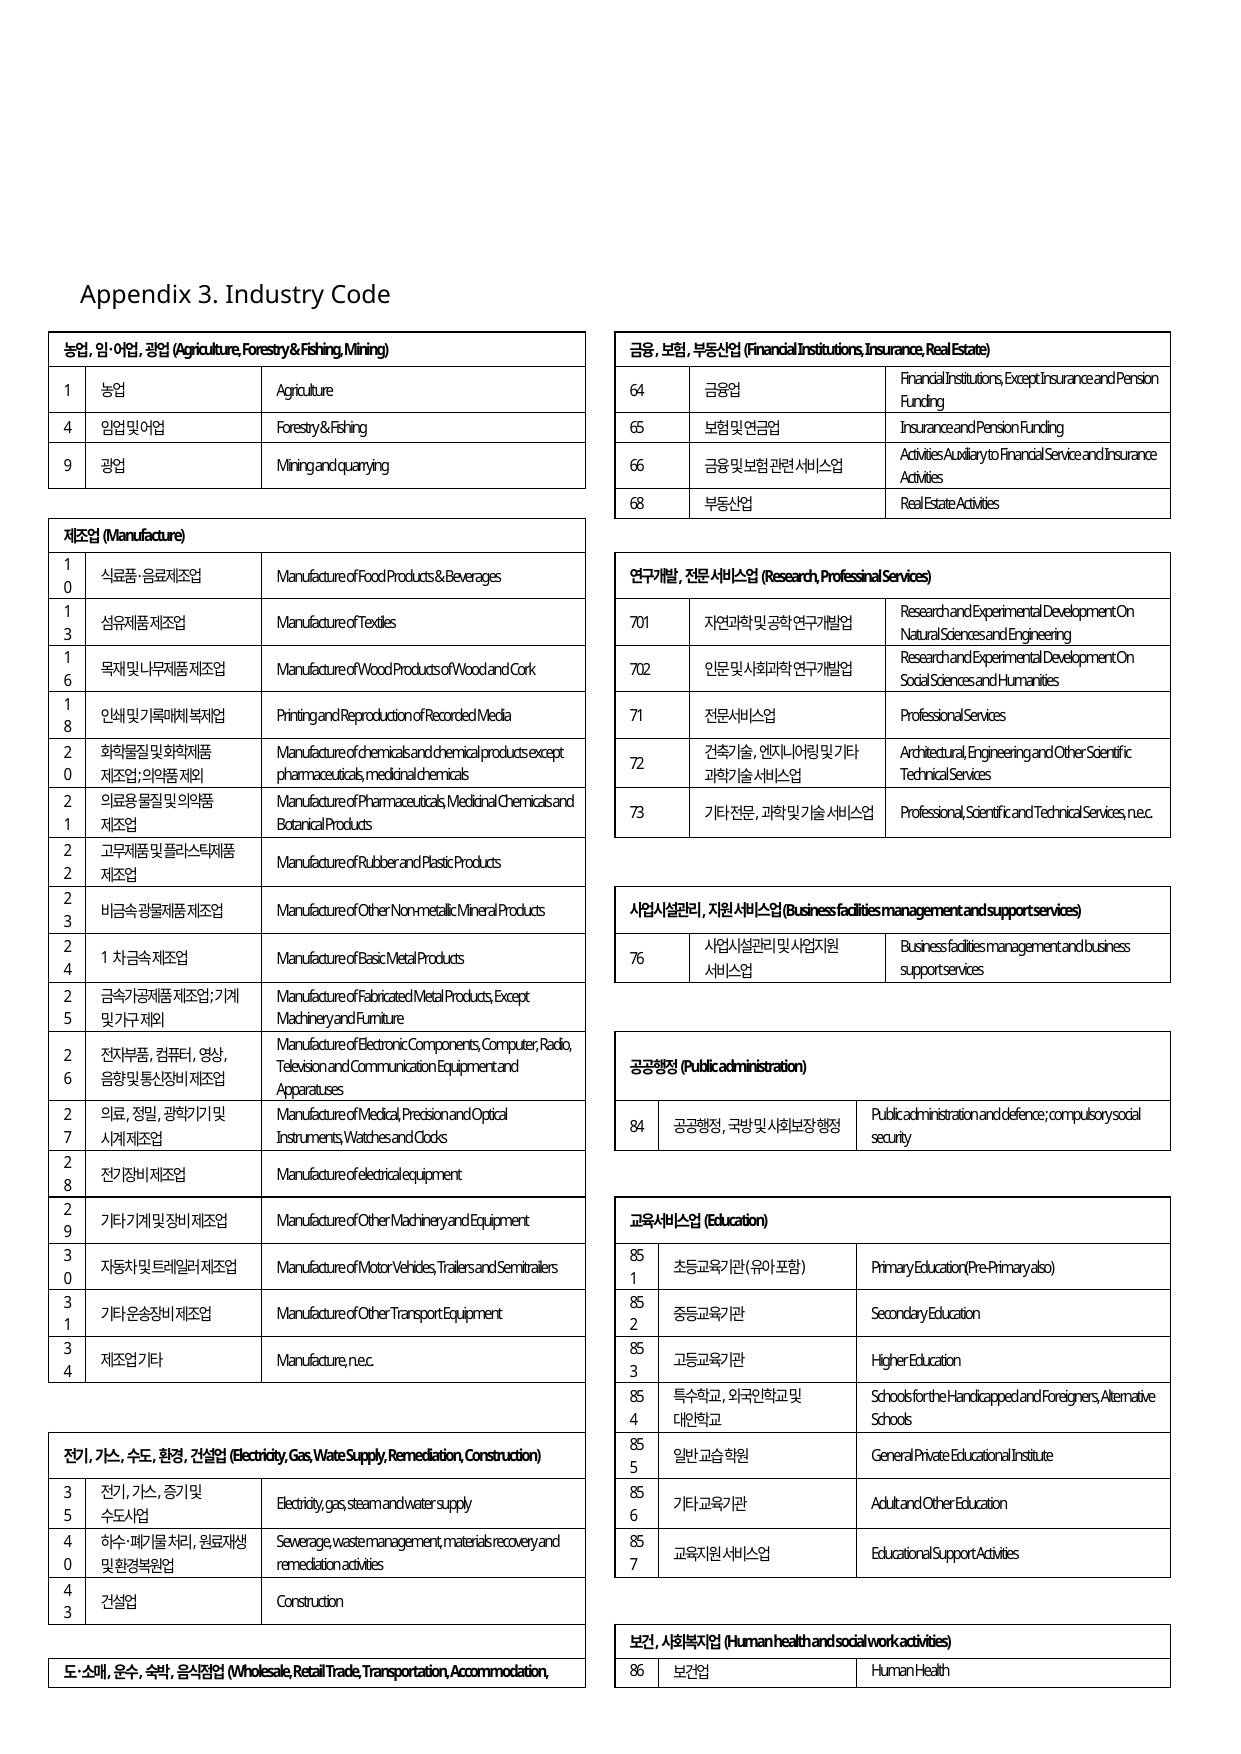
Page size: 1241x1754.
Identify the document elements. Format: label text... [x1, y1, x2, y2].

table_cell [586, 645, 614, 691]
table_cell 4 [49, 413, 85, 442]
table_cell 21 [49, 788, 85, 837]
table_cell Manufacture, n.e.c. [262, 1337, 585, 1382]
table_cell [586, 1336, 614, 1382]
table_cell General Private Educational Institute [857, 1433, 1170, 1478]
table_cell 72 [616, 739, 689, 787]
table_cell [586, 738, 614, 787]
table_cell 40 [49, 1529, 85, 1577]
table_cell 기타 운송장비 제조업 [86, 1290, 261, 1336]
table_cell 보험 및 연금업 [690, 413, 885, 442]
table_cell 금융업 [690, 367, 885, 412]
table_cell 전기, 가스, 증기 및 수도사업 [86, 1479, 261, 1528]
table_cell [586, 1478, 614, 1528]
table_cell 자연과학 및 공학 연구개발업 [690, 599, 885, 645]
table_cell [586, 787, 614, 837]
table_cell Manufacture of Textiles [262, 599, 585, 645]
table_cell 기타 전문, 과학 및 기술 서비스업 [690, 788, 885, 837]
table_cell 28 [49, 1151, 85, 1196]
table_cell 연구개발, 전문 서비스업 (Research, Professinal Services) [616, 553, 1170, 598]
table_cell Real Estate Activities [886, 489, 1170, 518]
table_cell Adult and Other Education [857, 1479, 1170, 1528]
table_cell 농업 [86, 367, 261, 412]
table_cell 43 [49, 1578, 85, 1623]
table_cell Agriculture [262, 367, 585, 412]
table_cell 사업시설관리, 지원 서비스업(Business facilities management and support services) [616, 887, 1170, 932]
table_cell 전문서비스업 [690, 692, 885, 738]
table_cell 35 [49, 1479, 85, 1528]
table_header 농업, 임·어업, 광업 (Agriculture, Forestry & Fishing, Mining) [49, 333, 585, 366]
table_cell 853 [616, 1337, 658, 1382]
table_cell 제조업 기타 [86, 1337, 261, 1382]
table_cell Manufacture of Medical, Precision and Optical Instruments, Watches and Clocks [262, 1101, 585, 1150]
table_cell Professional Services [886, 692, 1170, 738]
table_cell [586, 598, 614, 645]
table_cell Manufacture of Fabricated Metal Products, Except Machinery and Furniture [262, 983, 585, 1031]
table_cell Insurance and Pension Funding [886, 413, 1170, 442]
table_cell [49, 1625, 585, 1658]
table_cell Research and Experimental Development On Natural Sciences and Engineering [886, 599, 1170, 645]
table_header 금융, 보험, 부동산업 (Financial Institutions, Insurance, Real Estate) [616, 333, 1170, 366]
table_cell [586, 886, 614, 932]
table_cell [586, 1624, 614, 1658]
table_cell 전기장비 제조업 [86, 1151, 261, 1196]
table_cell 86 [616, 1659, 658, 1687]
table_cell [586, 933, 614, 982]
table_cell 26 [49, 1032, 85, 1100]
table_cell 부동산업 [690, 489, 885, 518]
table_cell [586, 691, 614, 738]
table_cell 자동차 및 트레일러 제조업 [86, 1244, 261, 1289]
table_cell Manufacture of Other Machinery and Equipment [262, 1198, 585, 1243]
table_cell 인쇄 및 기록매체 복제업 [86, 692, 261, 738]
table_cell 18 [49, 692, 85, 738]
table_cell 31 [49, 1290, 85, 1336]
table_cell Manufacture of Motor Vehicles, Trailers and Semitrailers [262, 1244, 585, 1289]
table_cell 852 [616, 1290, 658, 1336]
table_cell Business facilities management and business support services [886, 934, 1170, 982]
table_cell 25 [49, 983, 85, 1031]
table_cell [615, 838, 1171, 886]
table_cell 사업시설관리 및 사업지원 서비스업 [690, 934, 885, 982]
table_cell [586, 1100, 614, 1150]
table_cell 24 [49, 934, 85, 982]
table_cell Sewerage, waste management, materials recovery and remediation activities [262, 1529, 585, 1577]
table_cell Manufacture of Wood Products of Wood and Cork [262, 646, 585, 691]
table_cell [586, 1382, 614, 1432]
table_cell [586, 1289, 614, 1336]
table_cell Printing and Reproduction of Recorded Media [262, 692, 585, 738]
table_cell [586, 1243, 614, 1289]
table_cell 27 [49, 1101, 85, 1150]
table_cell 29 [49, 1198, 85, 1243]
table_cell Manufacture of Rubber and Plastic Products [262, 838, 585, 886]
table_cell 857 [616, 1529, 658, 1577]
table_cell 71 [616, 692, 689, 738]
table_cell 기타 교육기관 [659, 1479, 856, 1528]
table_cell [586, 1196, 614, 1243]
table_cell [585, 488, 614, 518]
table_cell 854 [616, 1383, 658, 1432]
table_cell Manufacture of Basic Metal Products [262, 934, 585, 982]
table_cell [586, 442, 614, 488]
table_cell [615, 983, 1171, 1031]
table_cell Professional, Scientific and Technical Services, n.e.c. [886, 788, 1170, 837]
table_cell Manufacture of Other Non-metallic Mineral Products [262, 887, 585, 932]
table_cell Manufacture of Food Products & Beverages [262, 553, 585, 598]
table_cell 의료용 물질 및 의약품 제조업 [86, 788, 261, 837]
table_cell 851 [616, 1244, 658, 1289]
table_cell Mining and quarrying [262, 443, 585, 488]
table_cell Electricity, gas, steam and water supply [262, 1479, 585, 1528]
table_cell Manufacture of chemicals and chemical products except pharmaceuticals, medicinal chemicals [262, 739, 585, 787]
table_cell [586, 366, 614, 412]
table_cell [586, 1528, 614, 1577]
text Appendix 3. Industry Code [80, 277, 1181, 311]
table_cell Financial Institutions, Except Insurance and Pension Funding [886, 367, 1170, 412]
table_cell 73 [616, 788, 689, 837]
table_cell [615, 1151, 1171, 1196]
table_cell 10 [49, 553, 85, 598]
table_cell 건축기술, 엔지니어링 및 기타 과학기술 서비스업 [690, 739, 885, 787]
table_cell 식료품·음료제조업 [86, 553, 261, 598]
table_cell 68 [616, 489, 689, 518]
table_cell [49, 1659, 585, 1687]
table_cell 특수학교, 외국인학교 및 대안학교 [659, 1383, 856, 1432]
table_cell 교육지원 서비스업 [659, 1529, 856, 1577]
table_cell 화학물질 및 화학제품 제조업;의약품 제외 [86, 739, 261, 787]
table_cell 1 [49, 367, 85, 412]
table_cell [586, 837, 615, 886]
table_cell 701 [616, 599, 689, 645]
table_cell Manufacture of Electronic Components, Computer, Radio, Television and Communication Equipment and Apparatuses [262, 1032, 585, 1100]
table_cell [586, 982, 615, 1031]
table_cell 중등교육기관 [659, 1290, 856, 1336]
table_cell [49, 1383, 585, 1432]
table_cell [86, 489, 262, 518]
table_cell [49, 489, 86, 518]
table_cell 하수·폐기물 처리, 원료재생 및 환경복원업 [86, 1529, 261, 1577]
table_cell Manufacture of electrical equipment [262, 1151, 585, 1196]
table_cell 고등교육기관 [659, 1337, 856, 1382]
table_cell 9 [49, 443, 85, 488]
table_cell 66 [616, 443, 689, 488]
table_cell 856 [616, 1479, 658, 1528]
table_cell 제조업 (Manufacture) [49, 519, 585, 552]
table_cell 임업 및 어업 [86, 413, 261, 442]
table_cell 64 [616, 367, 689, 412]
table_cell Schools for the Handicapped and Foreigners, Alternative Schools [857, 1383, 1170, 1432]
table_cell 기타 기계 및 장비 제조업 [86, 1198, 261, 1243]
table_cell [262, 489, 585, 518]
table_cell Manufacture of Other Transport Equipment [262, 1290, 585, 1336]
table_cell [615, 519, 1171, 552]
table_cell Forestry & Fishing [262, 413, 585, 442]
table_cell Manufacture of Pharmaceuticals, Medicinal Chemicals and Botanical Products [262, 788, 585, 837]
table_cell 섬유제품 제조업 [86, 599, 261, 645]
table_cell 30 [49, 1244, 85, 1289]
table_cell 의료, 정밀, 광학기기 및 시계 제조업 [86, 1101, 261, 1150]
table_cell 84 [616, 1101, 658, 1150]
table_cell 16 [49, 646, 85, 691]
table_header [586, 331, 614, 366]
table_cell 1차 금속 제조업 [86, 934, 261, 982]
table_cell 702 [616, 646, 689, 691]
table_cell 13 [49, 599, 85, 645]
table_cell 23 [49, 887, 85, 932]
table_cell 금속가공제품 제조업;기계 및 가구 제외 [86, 983, 261, 1031]
table_cell 고무제품 및 플라스틱제품 제조업 [86, 838, 261, 886]
table_cell 목재 및 나무제품 제조업 [86, 646, 261, 691]
table_cell Human Health [857, 1659, 1170, 1687]
table_cell 65 [616, 413, 689, 442]
table_cell 공공행정 (Public administration) [616, 1032, 1170, 1100]
table_cell 광업 [86, 443, 261, 488]
table_cell 일반 교습 학원 [659, 1433, 856, 1478]
table_cell Architectural, Engineering and Other Scientific Technical Services [886, 739, 1170, 787]
table_cell 전기, 가스, 수도, 환경, 건설업 (Electricity, Gas, Wate Supply, Remediation, Construction) [49, 1433, 585, 1478]
table_cell 보건, 사회복지업 (Human health and social work activities) [616, 1625, 1170, 1658]
table_cell [586, 1577, 615, 1623]
table_cell Construction [262, 1578, 585, 1623]
table_cell [586, 1031, 614, 1100]
table_cell 건설업 [86, 1578, 261, 1623]
table_cell [586, 1658, 614, 1687]
table_cell 76 [616, 934, 689, 982]
table_cell Secondary Education [857, 1290, 1170, 1336]
table_cell 교육서비스업 (Education) [616, 1198, 1170, 1243]
table_cell 초등교육기관(유아 포함) [659, 1244, 856, 1289]
table_cell 20 [49, 739, 85, 787]
table_cell [586, 552, 614, 598]
table_cell 비금속 광물제품 제조업 [86, 887, 261, 932]
table_cell 인문 및 사회과학 연구개발업 [690, 646, 885, 691]
table_cell 보건업 [659, 1659, 856, 1687]
table_cell [586, 518, 615, 552]
table_cell 34 [49, 1337, 85, 1382]
table_cell [586, 1432, 614, 1478]
table_cell Educational Support Activities [857, 1529, 1170, 1577]
table_cell Primary Education(Pre-Primary also) [857, 1244, 1170, 1289]
table_cell [586, 412, 614, 442]
table_cell Research and Experimental Development On Social Sciences and Humanities [886, 646, 1170, 691]
table_cell 855 [616, 1433, 658, 1478]
table_cell Higher Education [857, 1337, 1170, 1382]
table_cell Public administration and defence ; compulsory social security [857, 1101, 1170, 1150]
table_cell 전자부품, 컴퓨터, 영상, 음향 및 통신장비 제조업 [86, 1032, 261, 1100]
table_cell 금융 및 보험 관련 서비스업 [690, 443, 885, 488]
table_cell 22 [49, 838, 85, 886]
table_cell Activities Auxiliary to Financial Service and Insurance Activities [886, 443, 1170, 488]
table_cell 공공행정, 국방 및 사회보장 행정 [659, 1101, 856, 1150]
table_cell [586, 1150, 615, 1196]
table_cell [615, 1578, 1171, 1623]
